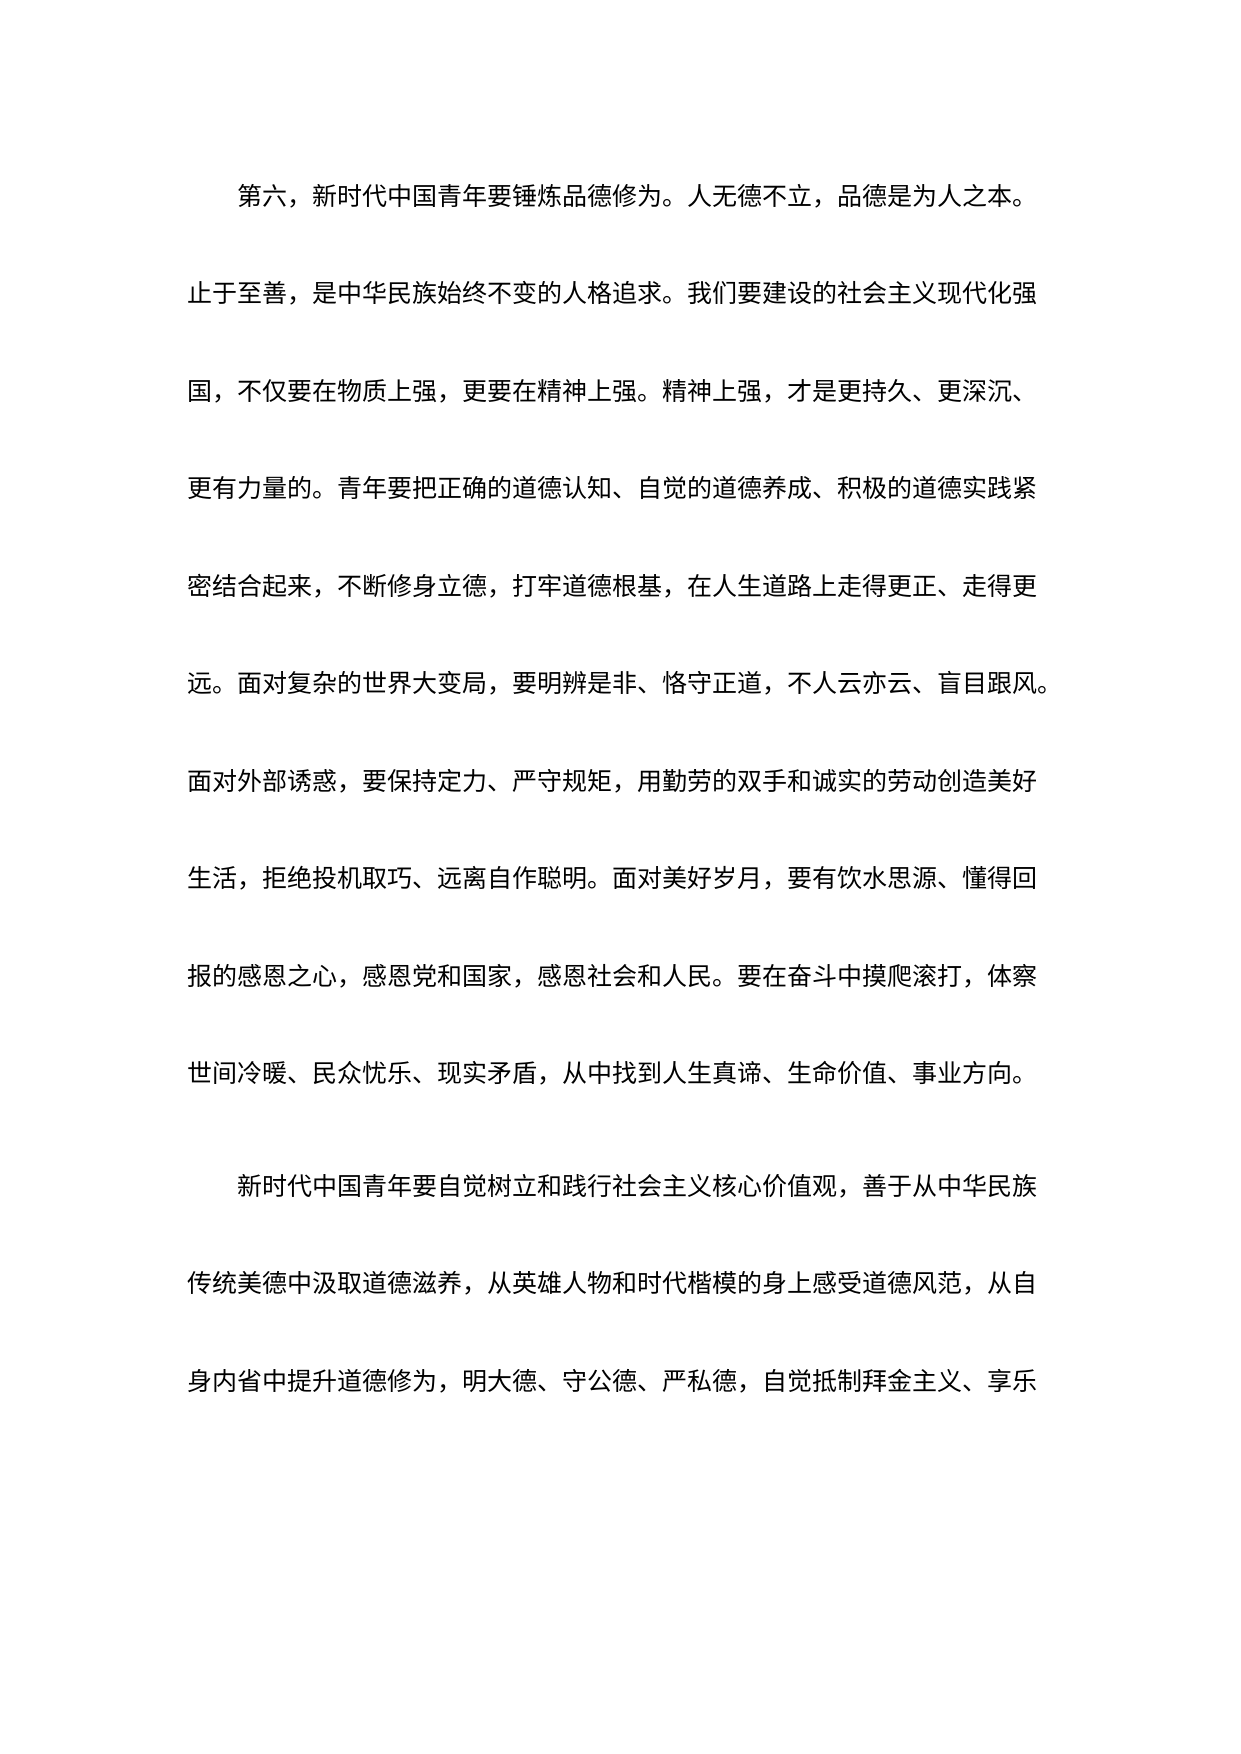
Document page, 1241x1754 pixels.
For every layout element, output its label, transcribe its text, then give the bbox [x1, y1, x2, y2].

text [187, 1152, 1053, 1412]
text 第六，新时代中国青年要锤炼品德修为。人无德不立，品德是为人之本。止于至善，是中华民族始终不变的人格追求。我们要建设的社会主义现代化强国，不仅要在物质上强，更要在精神上强。精神上强，才是更持久、更深沉、更有力量的。青年要把正确的道德认知、自觉的道德养成、积极的道德实践紧密结合起来，不断修身立德，打牢道德根基，在人生道路上走得更正、走得更远。面对复杂的世界大变局，要明辨是非、恪守正道，不人云亦云、盲目跟风。面对外部诱惑，要保持定力、严守规矩，用勤劳的双手和诚实的劳动创造美好生活，拒绝投机取巧、远离自作聪明。面对美好岁月，要有饮水思源、懂得回报的感恩之心，感恩党和国家，感恩社会和人民。要在奋斗中摸爬滚打，体察世间冷暖、民众忧乐、现实矛盾，从中找到人生真谛、生命价值、事业方向。 [187, 162, 1053, 1104]
